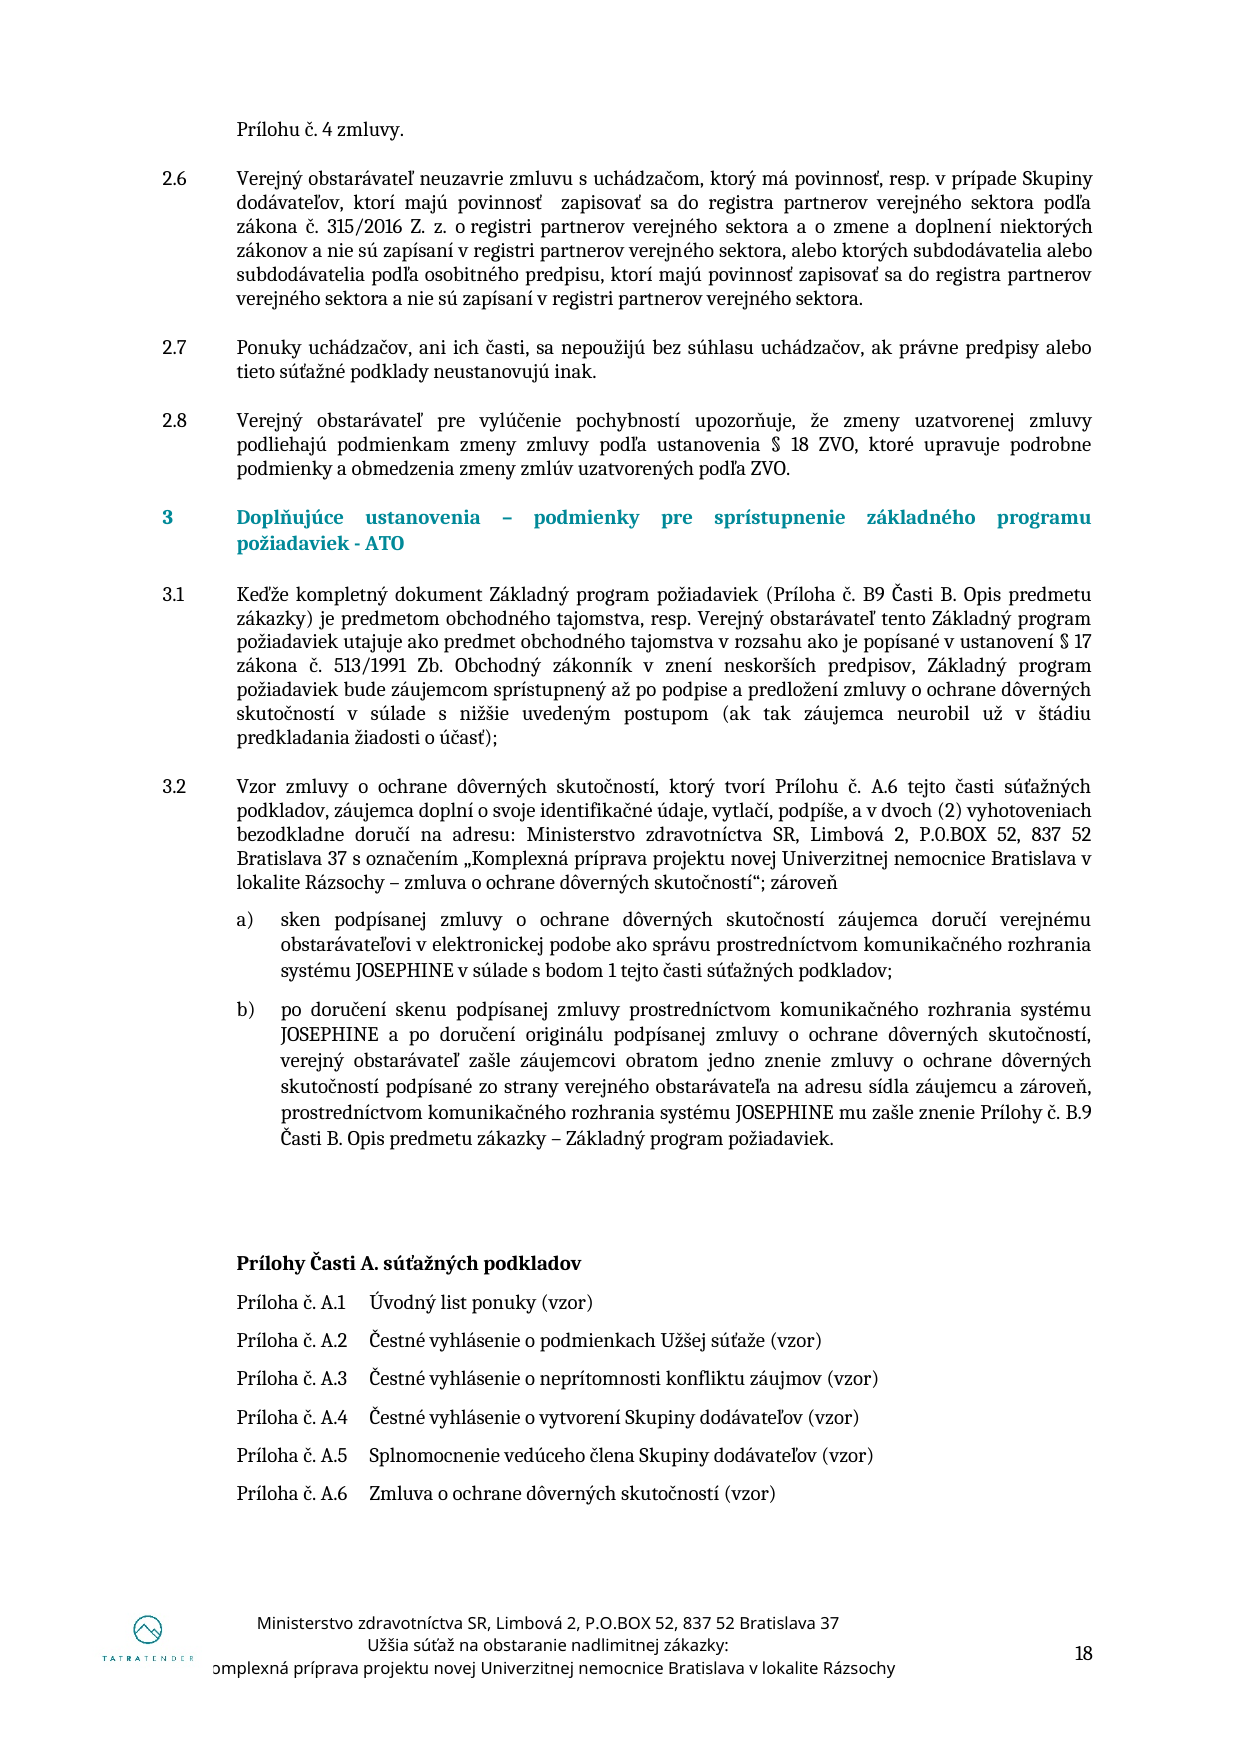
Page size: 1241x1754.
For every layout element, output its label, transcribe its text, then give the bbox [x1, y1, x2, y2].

text Prílohy Časti A. súťažných podkladov [236, 1252, 1093, 1276]
picture [81, 1591, 214, 1685]
text Príloha č. A.4 Čestné vyhlásenie o vytvorení Skupiny dodávateľov (vzor) [236, 1405, 1093, 1429]
subtitle sken podpísanej zmluvy o ochrane dôverných skutočností záujemca doručí verejnému obstarávateľovi v elektronickej podobe ako správu prostredníctvom komunikačného rozhrania systému JOSEPHINE v súlade s bodom 12 tejto časti súťažných podkladov; [236, 907, 1093, 983]
subtitle Verejný obstarávateľ pre vylúčenie pochybností upozorňuje, že zmeny uzatvorenej zmluvy podliehajú podmienkam zmeny zmluvy podľa ustanovenia § 18 ZVO, ktoré upravuje podrobne podmienky a obmedzenia zmeny zmlúv uzatvorených podľa ZVO. [162, 409, 1093, 481]
subtitle Verejný obstarávateľ neuzavrie zmluvu s uchádzačom, ktorý má povinnosť, resp. v prípade Skupiny dodávateľov, ktorí majú povinnosť zapisovať sa do registra partnerov verejného sektora podľa zákona č. 315/2016 Z. z. o registri partnerov verejného sektora a o zmene a doplnení niektorých zákonov a nie sú zapísaní v registri partnerov verejného sektora, alebo ktorých subdodávatelia alebo subdodávatelia podľa osobitného predpisu, ktorí majú povinnosť zapisovať sa do registra partnerov verejného sektora a nie sú zapísaní v registri partnerov verejného sektora. [162, 167, 1093, 311]
text Príloha č. A.6 Zmluva o ochrane dôverných skutočností (vzor) [236, 1482, 1093, 1506]
subtitle po doručení skenu podpísanej zmluvy prostredníctvom komunikačného rozhrania systému JOSEPHINE a po doručení originálu podpísanej zmluvy o ochrane dôverných skutočností, verejný obstarávateľ zašle záujemcovi obratom jedno znenie zmluvy o ochrane dôverných skutočností podpísané zo strany verejného obstarávateľa na adresu sídla záujemcu a zároveň, prostredníctvom komunikačného rozhrania systému JOSEPHINE mu zašle znenie Prílohy č. B.9 Časti B. Opis predmetu zákazky – Základný program požiadaviek. [236, 997, 1093, 1150]
subtitle Vzor zmluvy o ochrane dôverných skutočností, ktorý tvorí Prílohu č. A.6 tejto časti súťažných podkladov, záujemca doplní o svoje identifikačné údaje, vytlačí, podpíše, a v dvoch (2) vyhotoveniach bezodkladne doručí na adresu: Ministerstvo zdravotníctva SR, Limbová 2, P.0.BOX 52, 837 52 Bratislava 37 s označením „Komplexná príprava projektu novej Univerzitnej nemocnice Bratislava v lokalite Rázsochy – zmluva o ochrane dôverných skutočností“; zároveň [162, 775, 1093, 895]
text Príloha č. A.1 Úvodný list ponuky (vzor) [236, 1290, 1093, 1314]
text Príloha č. A.5 Splnomocnenie vedúceho člena Skupiny dodávateľov (vzor) [236, 1444, 1093, 1468]
text Príloha č. A.3 Čestné vyhlásenie o neprítomnosti konfliktu záujmov (vzor) [236, 1367, 1093, 1391]
subtitle Doplňujúce ustanovenia – podmienky pre sprístupnenie základného programu požiadaviek - ATO [162, 506, 1093, 555]
subtitle Ponuky uchádzačov, ani ich časti, sa nepoužijú bez súhlasu uchádzačov, ak právne predpisy alebo tieto súťažné podklady neustanovujú inak. [162, 336, 1093, 384]
text Príloha č. A.2 Čestné vyhlásenie o podmienkach Užšej súťaže (vzor) [236, 1329, 1093, 1353]
subtitle Keďže kompletný dokument Základný program požiadaviek (Príloha č. B9 Časti B. Opis predmetu zákazky) je predmetom obchodného tajomstva, resp. Verejný obstarávateľ tento Základný program požiadaviek utajuje ako predmet obchodného tajomstva v rozsahu ako je popísané v ustanovení § 17 zákona č. 513/1991 Zb. Obchodný zákonník v znení neskorších predpisov, Základný program požiadaviek bude záujemcom sprístupnený až po podpise a predložení zmluvy o ochrane dôverných skutočností v súlade s nižšie uvedeným postupom (ak tak záujemca neurobil už v štádiu predkladania žiadosti o účasť); [162, 582, 1093, 750]
